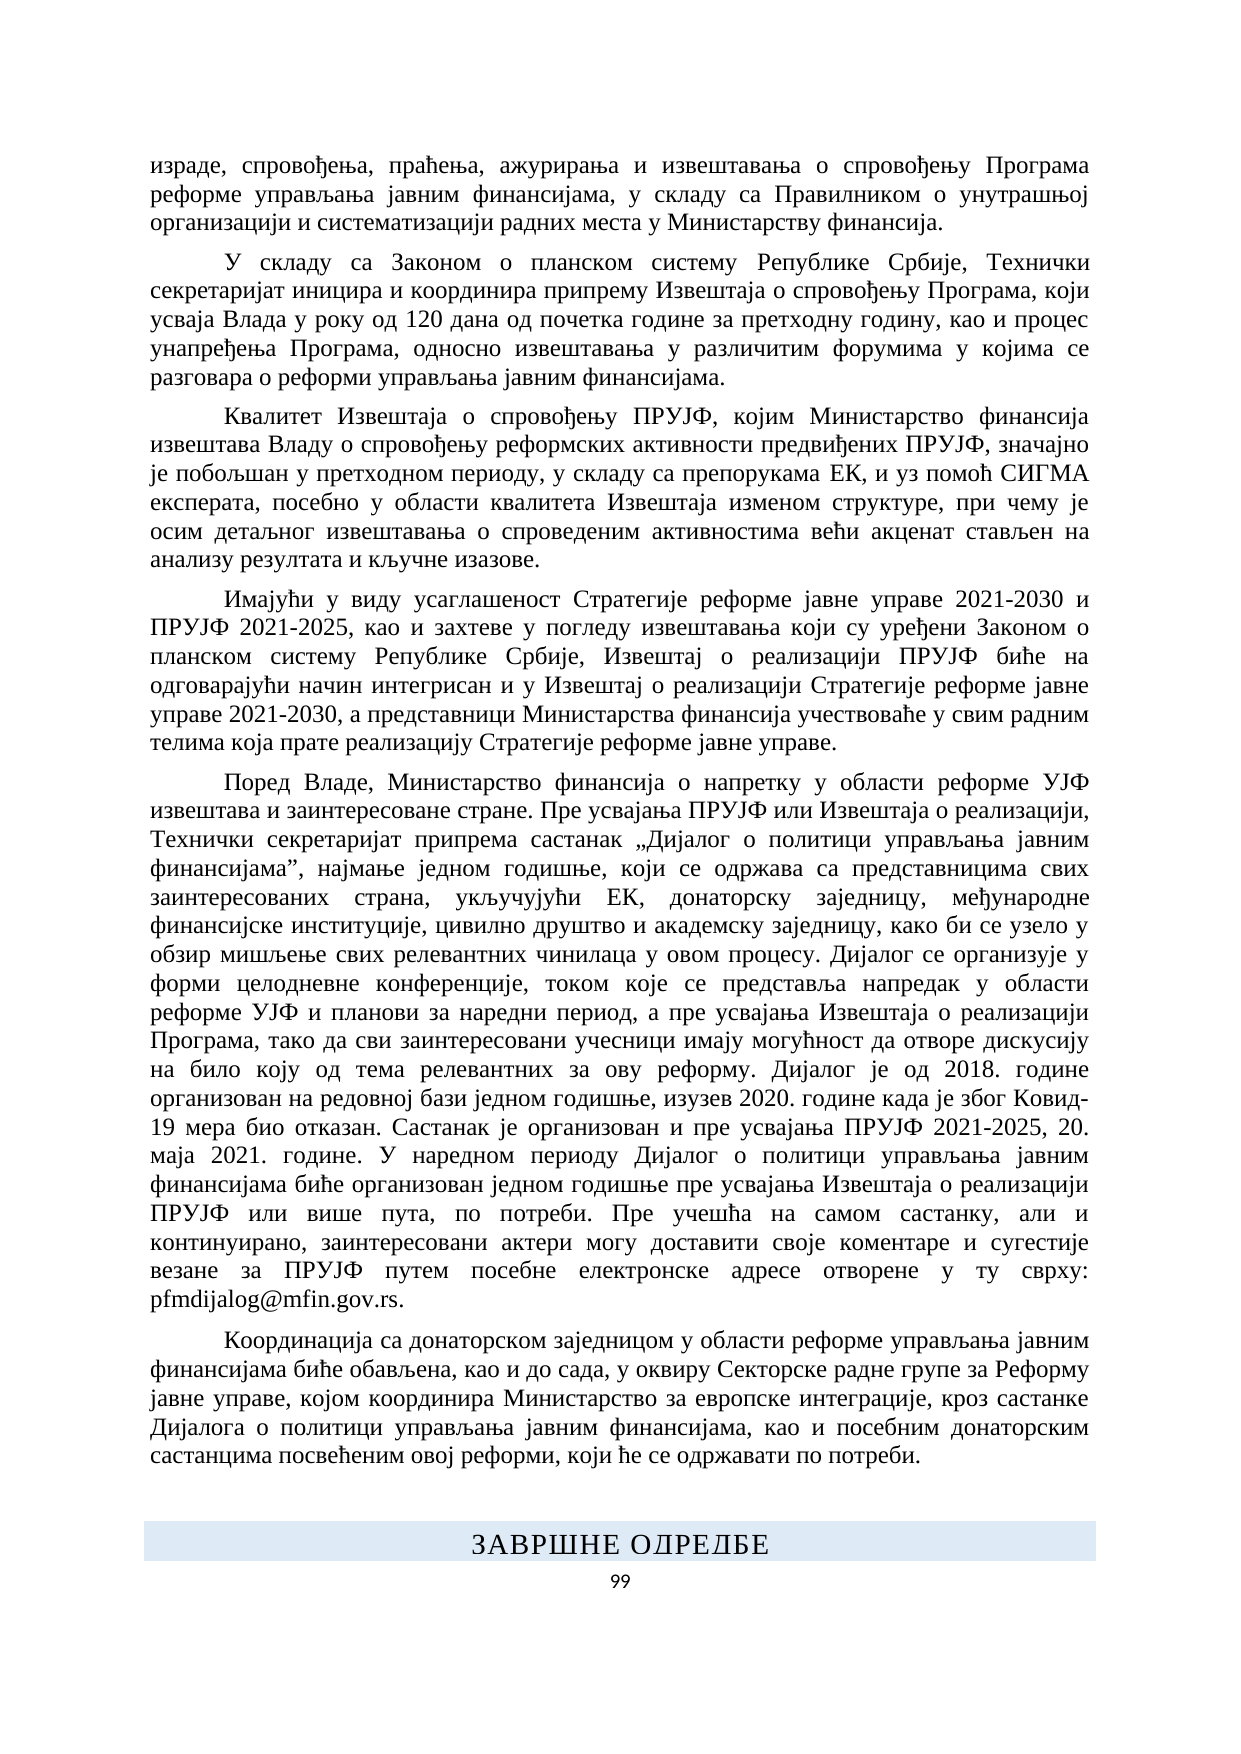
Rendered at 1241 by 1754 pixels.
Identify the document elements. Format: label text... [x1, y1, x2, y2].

text У складу са Законом о планском систему Републике Србије, Технички секретаријат иницира и координира припрему Извештаја о спровођењу Програма, који усваја Влада у року од 120 дана од почетка године за претходну годину, као и процес унапређења Програма, односно извештавања у различитим форумима у којима се разговара о реформи управљања јавним финансијама. [150, 247, 1090, 390]
text Квалитет Извештаја о спровођењу ПРУЈФ, којим Министарство финансија извештава Владу о спровођењу реформских активности предвиђених ПРУЈФ, значајно је побољшан у претходном периоду, у складу са препорукама ЕК, и уз помоћ СИГМА експерата, посебно у области квалитета Извештаја изменом структуре, при чему је осим детаљног извештавања о спроведеним активностима већи акценат стављен на анализу резултата и кључне изазове. [150, 401, 1090, 573]
text Завршне одредбе [150, 1527, 1090, 1554]
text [150, 150, 1090, 236]
text Координација са донаторском заједницом у области реформе управљања јавним финансијама биће обављена, као и до сада, у оквиру Секторске радне групе за Реформу јавне управе, којом координира Министарство за европске интеграције, кроз састанке Дијалога о политици управљања јавним финансијама, као и посебним донаторским састанцима посвећеним овој реформи, који ће се одржавати по потреби. [150, 1325, 1090, 1469]
text Имајући у виду усаглашеност Стратегије реформе јавне управе 2021-2030 и ПРУЈФ 2021-2025, као и захтеве у погледу извештавања који су уређени Законом о планском систему Републике Србије, Извештај о реализацији ПРУЈФ биће на одговарајући начин интегрисан и у Извештај о реализацији Стратегије реформе јавне управе 2021-2030, а представници Министарства финансија учествоваће у свим радним телима која прате реализацију Стратегије реформе јавне управе. [150, 584, 1090, 756]
text Поред Владе, Министарство финансија о напретку у области реформе УЈФ извештава и заинтересоване стране. Пре усвајања ПРУЈФ или Извештаја о реализацији, Технички секретаријат припрема састанак „Дијалог о политици управљања јавним финансијама”, најмање једном годишње, који се одржава са представницима свих заинтересованих страна, укључујући ЕК, донаторску заједницу, међународне финансијске институције, цивилно друштво и академску заједницу, како би се узело у обзир мишљење свих релевантних чинилаца у овом процесу. Дијалог се организује у форми целодневне конференције, током које се представља напредак у области реформе УЈФ и планови за наредни период, а пре усвајања Извештаја о реализацији Програма, тако да сви заинтересовани учесници имају могућност да отворе дискусију на било коју од тема релевантних за ову реформу. Дијалог је од 2018. године организован на редовној бази једном годишње, изузев 2020. године када је због Ковид- 19 мера био отказан. Састанак је организован и пре усвајања ПРУЈФ 2021-2025, 20. маја 2021. године. У наредном периоду Дијалог о политици управљања јавним финансијама биће организован једном годишње пре усвајања Извештаја о реализацији ПРУЈФ или више пута, по потреби. Пре учешћа на самом састанку, али и континуирано, заинтересовани актери могу доставити своје коментаре и сугестије везане за ПРУЈФ путем посебне електронске адресе отворене у ту сврху: pfmdijalog@mfin.gov.rs. [150, 767, 1090, 1313]
